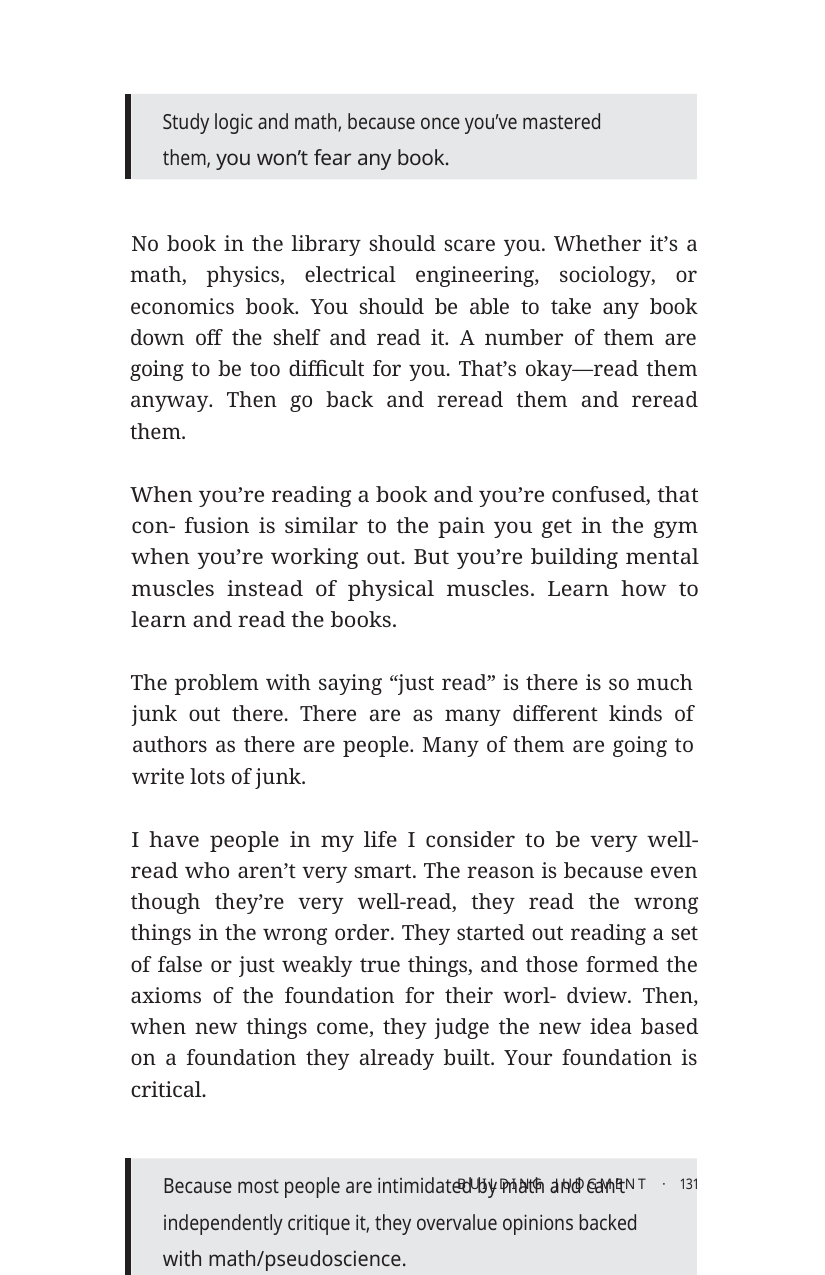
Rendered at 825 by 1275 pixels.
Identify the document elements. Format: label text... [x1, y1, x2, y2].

text When you’re reading a book and you’re confused, that con- fusion is similar to the pain you get in the gym when you’re working out. But you’re building mental muscles instead of physical muscles. Learn how to learn and read the books. [130, 480, 699, 633]
text The problem with saying “just read” is there is so much junk out there. There are as many different kinds of authors as there are people. Many of them are going to write lots of junk. [130, 668, 694, 790]
text No book in the library should scare you. Whether it’s a math, physics, electrical engineering, sociology, or economics book. You should be able to take any book down off the shelf and read it. A number of them are going to be too difficult for you. That’s okay—read them anyway. Then go back and reread them and reread them. [130, 229, 698, 445]
text I have people in my life I consider to be very well-read who aren’t very smart. The reason is because even though they’re very well-read, they read the wrong things in the wrong order. They started out reading a set of false or just weakly true things, and those formed the axioms of the foundation for their worl- dview. Then, when new things come, they judge the new idea based on a foundation they already built. Your foundation is critical. [130, 825, 699, 1103]
